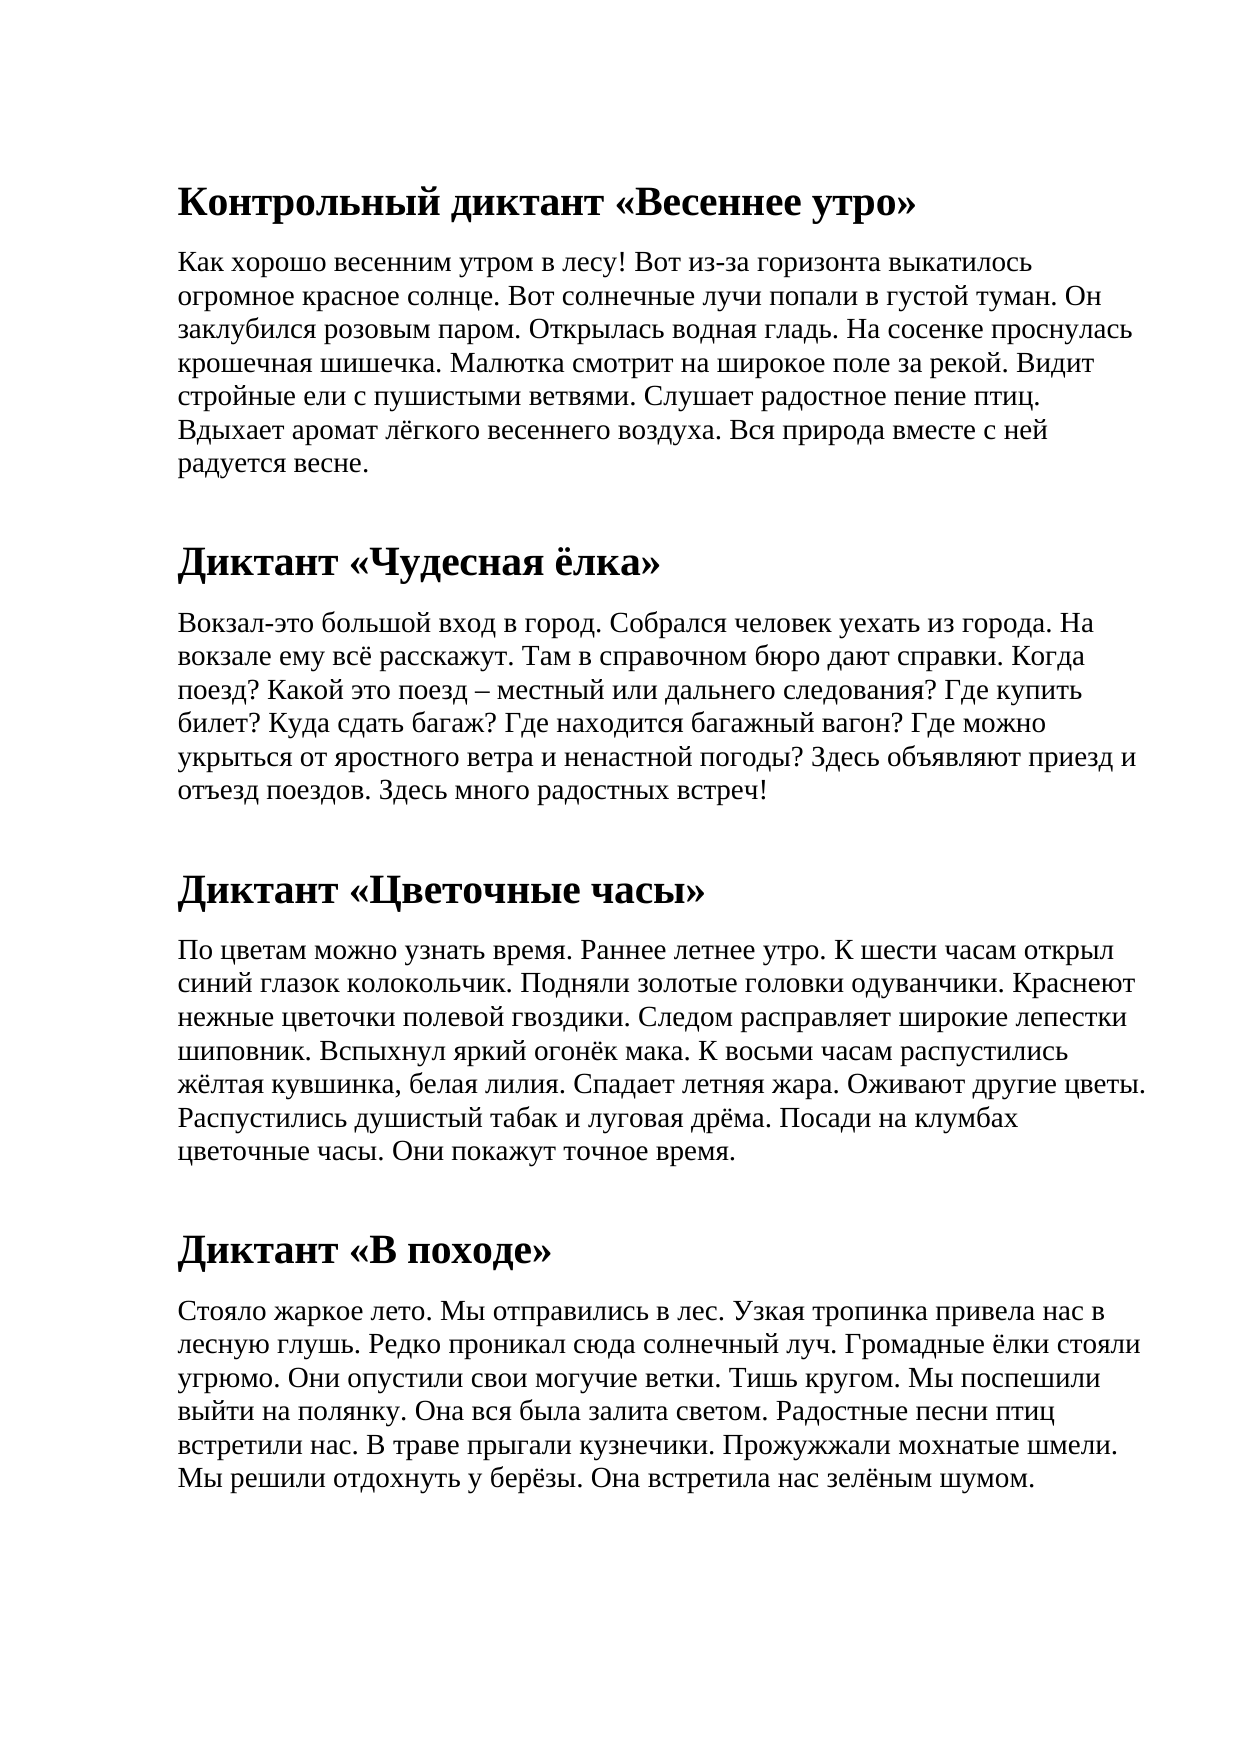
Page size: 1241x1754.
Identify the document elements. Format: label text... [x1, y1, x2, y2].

text Диктант «В походе» [177, 1225, 1152, 1273]
text Диктант «Чудесная ёлка» [177, 537, 1152, 585]
text Как хорошо весенним утром в лесу! Вот из-за горизонта выкатилось огромное красное солнце. Вот солнечные лучи попали в густой туман. Он заклубился розовым паром. Открылась водная гладь. На сосенке проснулась крошечная шишечка. Малютка смотрит на широкое поле за рекой. Видит стройные ели с пушистыми ветвями. Слушает радостное пение птиц. Вдыхает аромат лёгкого весеннего воздуха. Вся природа вместе с ней радуется весне. [177, 244, 1152, 479]
text По цветам можно узнать время. Раннее летнее утро. К шести часам открыл синий глазок колокольчик. Подняли золотые головки одуванчики. Краснеют нежные цветочки полевой гвоздики. Следом расправляет широкие лепестки шиповник. Вспыхнул яркий огонёк мака. К восьми часам распустились жёлтая кувшинка, белая лилия. Спадает летняя жара. Оживают другие цветы. Распустились душистый табак и луговая дрёма. Посади на клумбах цветочные часы. Они покажут точное время. [177, 932, 1152, 1167]
text Контрольный диктант «Весеннее утро» [177, 176, 1152, 224]
text Стояло жаркое лето. Мы отправились в лес. Узкая тропинка привела нас в лесную глушь. Редко проникал сюда солнечный луч. Громадные ёлки стояли угрюмо. Они опустили свои могучие ветки. Тишь кругом. Мы поспешили выйти на полянку. Она вся была залита светом. Радостные песни птиц встретили нас. В траве прыгали кузнечики. Прожужжали мохнатые шмели. Мы решили отдохнуть у берёзы. Она встретила нас зелёным шумом. [177, 1293, 1152, 1494]
text Диктант «Цветочные часы» [177, 864, 1152, 912]
text Вокзал-это большой вход в город. Собрался человек уехать из города. На вокзале ему всё расскажут. Там в справочном бюро дают справки. Когда поезд? Какой это поезд – местный или дальнего следования? Где купить билет? Куда сдать багаж? Где находится багажный вагон? Где можно укрыться от яростного ветра и ненастной погоды? Здесь объявляют приезд и отъезд поездов. Здесь много радостных встреч! [177, 605, 1152, 806]
